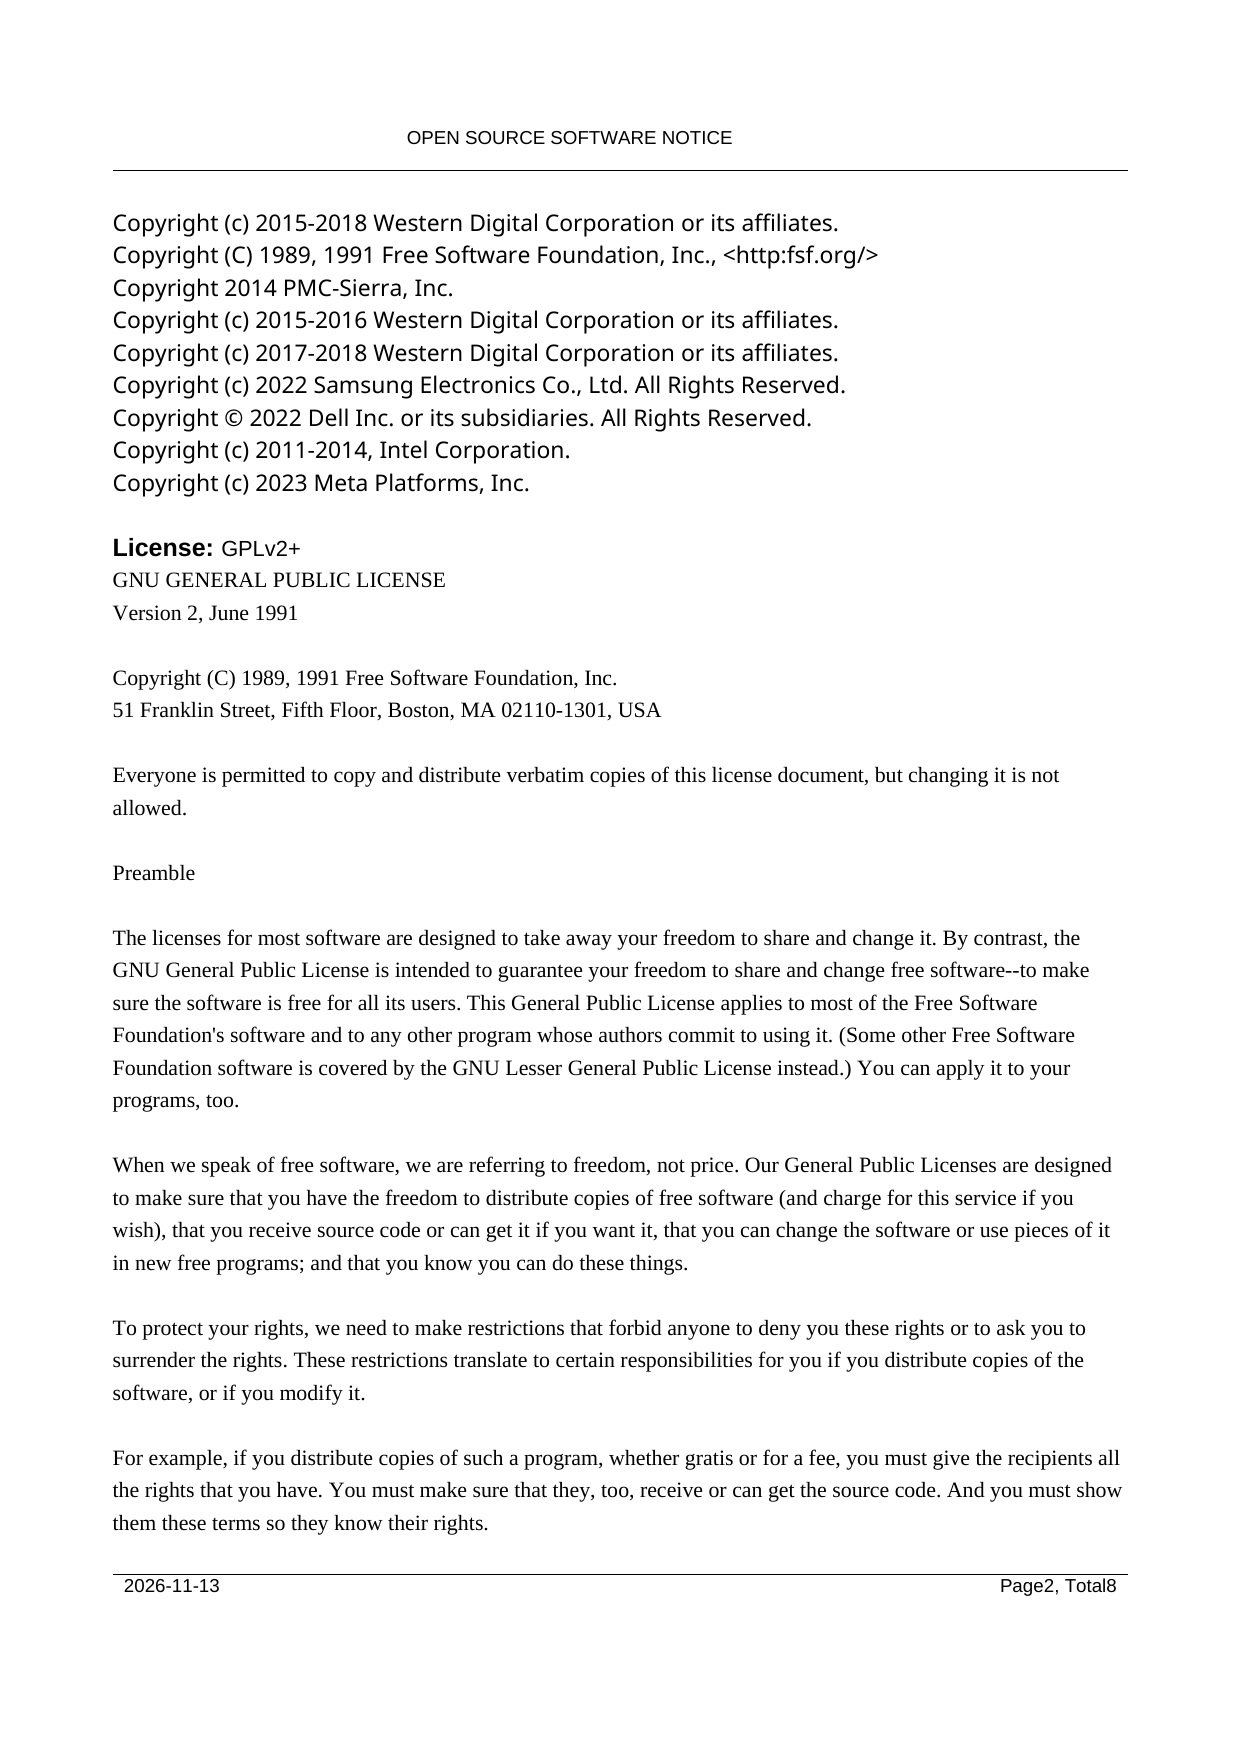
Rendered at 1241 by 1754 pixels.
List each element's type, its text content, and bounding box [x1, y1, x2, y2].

text License: GPLv2+ [112, 531, 1128, 564]
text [112, 564, 1128, 1539]
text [112, 206, 1128, 531]
